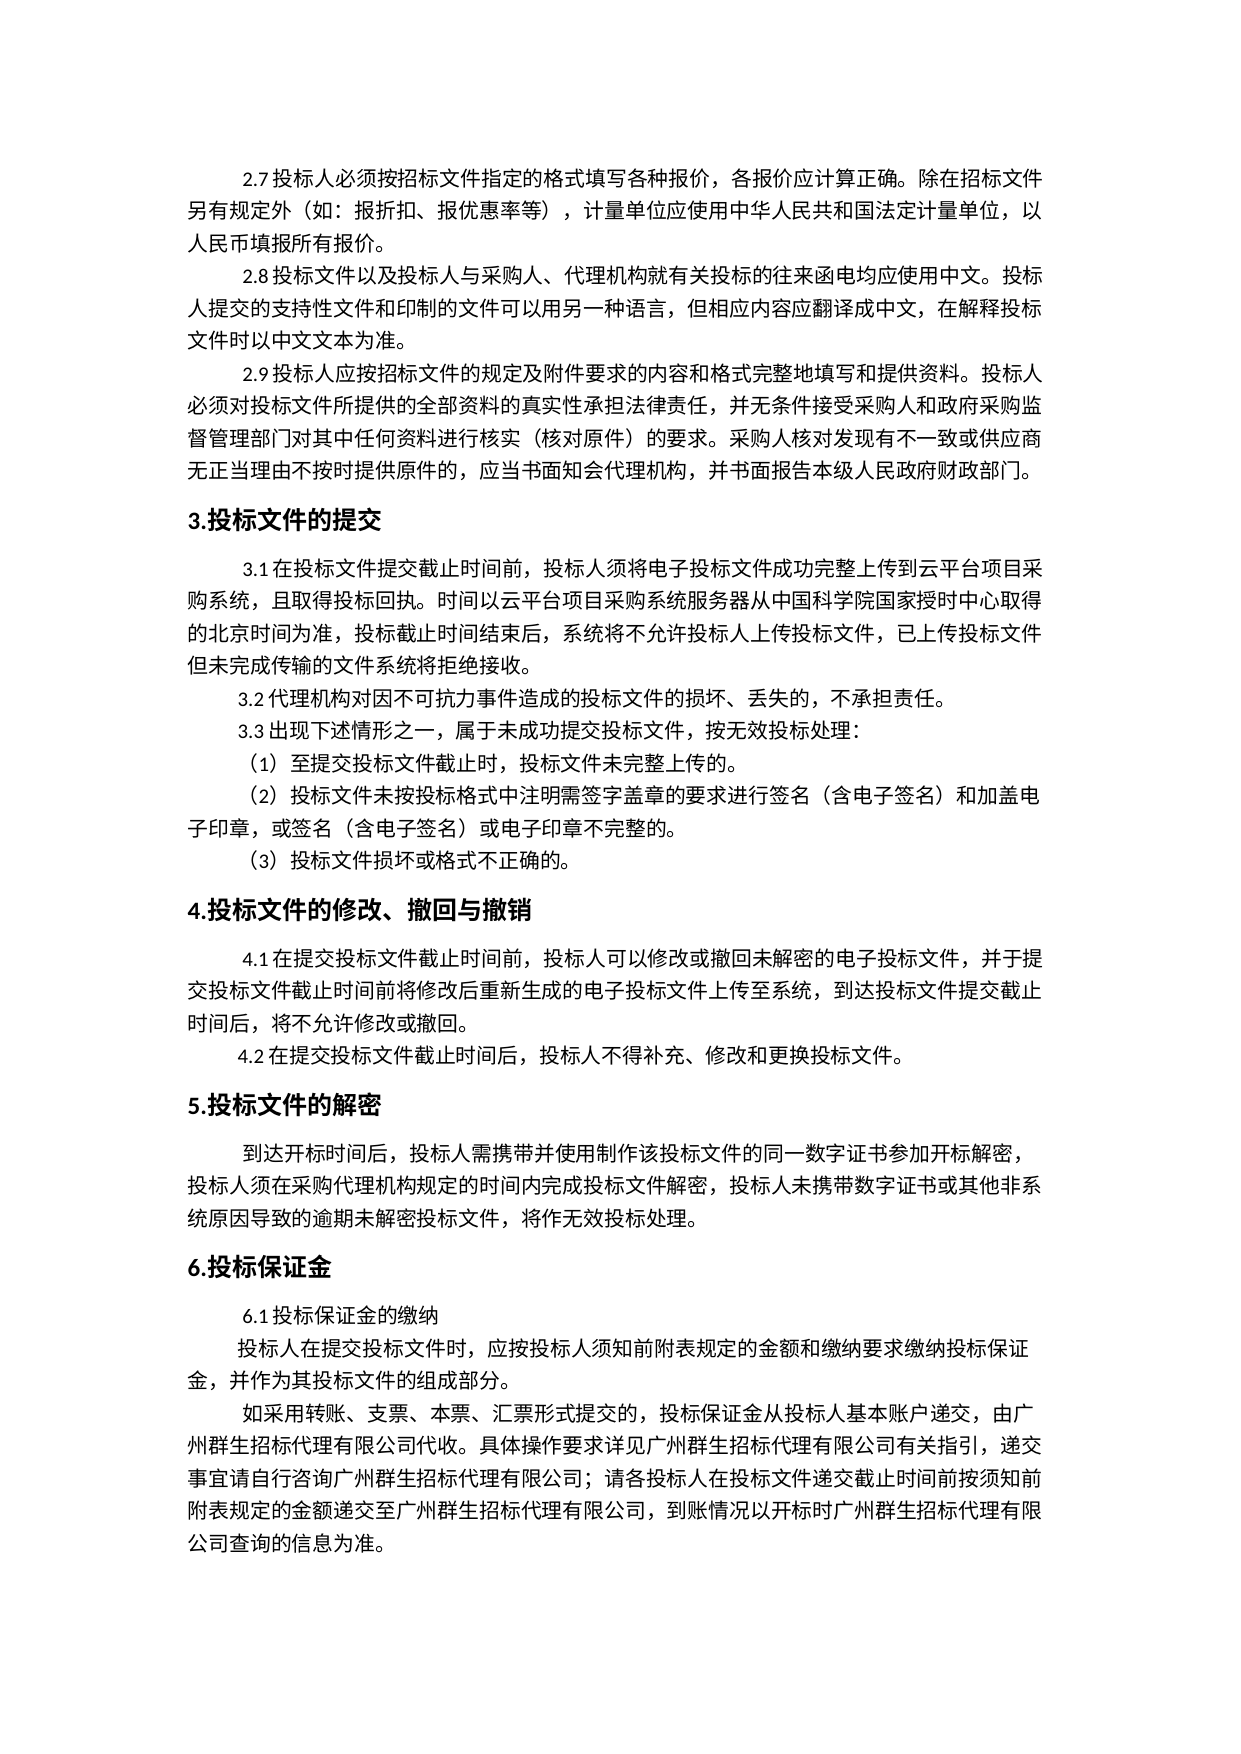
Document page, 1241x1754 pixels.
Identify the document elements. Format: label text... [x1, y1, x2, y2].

text 5.投标文件的解密 [187, 1072, 1053, 1137]
text 3.1在投标文件提交截止时间前，投标人须将电子投标文件成功完整上传到云平台项目采购系统，且取得投标回执。时间以云平台项目采购系统服务器从中国科学院国家授时中心取得的北京时间为准，投标截止时间结束后，系统将不允许投标人上传投标文件，已上传投标文件但未完成传输的文件系统将拒绝接收。 [187, 552, 1053, 682]
text 2.9投标人应按招标文件的规定及附件要求的内容和格式完整地填写和提供资料。投标人必须对投标文件所提供的全部资料的真实性承担法律责任，并无条件接受采购人和政府采购监督管理部门对其中任何资料进行核实（核对原件）的要求。采购人核对发现有不一致或供应商无正当理由不按时提供原件的，应当书面知会代理机构，并书面报告本级人民政府财政部门。 [187, 357, 1053, 487]
text 投标人在提交投标文件时，应按投标人须知前附表规定的金额和缴纳要求缴纳投标保证金，并作为其投标文件的组成部分。 [187, 1332, 1053, 1397]
text 到达开标时间后，投标人需携带并使用制作该投标文件的同一数字证书参加开标解密，投标人须在采购代理机构规定的时间内完成投标文件解密，投标人未携带数字证书或其他非系统原因导致的逾期未解密投标文件，将作无效投标处理。 [187, 1137, 1053, 1234]
text （1）至提交投标文件截止时，投标文件未完整上传的。 [187, 747, 1053, 779]
text 2.8投标文件以及投标人与采购人、代理机构就有关投标的往来函电均应使用中文。投标人提交的支持性文件和印制的文件可以用另一种语言，但相应内容应翻译成中文，在解释投标文件时以中文文本为准。 [187, 259, 1053, 357]
text 3.投标文件的提交 [187, 487, 1053, 552]
text 3.3出现下述情形之一，属于未成功提交投标文件，按无效投标处理： [187, 714, 1053, 747]
text 6.投标保证金 [187, 1234, 1053, 1299]
text 如采用转账、支票、本票、汇票形式提交的，投标保证金从投标人基本账户递交，由广州群生招标代理有限公司代收。具体操作要求详见广州群生招标代理有限公司有关指引，递交事宜请自行咨询广州群生招标代理有限公司；请各投标人在投标文件递交截止时间前按须知前附表规定的金额递交至广州群生招标代理有限公司，到账情况以开标时广州群生招标代理有限公司查询的信息为准。 [187, 1397, 1053, 1559]
text （2）投标文件未按投标格式中注明需签字盖章的要求进行签名（含电子签名）和加盖电子印章，或签名（含电子签名）或电子印章不完整的。 [187, 779, 1053, 844]
text 6.1投标保证金的缴纳 [187, 1299, 1053, 1332]
text 4.2在提交投标文件截止时间后，投标人不得补充、修改和更换投标文件。 [187, 1039, 1053, 1072]
text 4.投标文件的修改、撤回与撤销 [187, 877, 1053, 942]
text 3.2代理机构对因不可抗力事件造成的投标文件的损坏、丢失的，不承担责任。 [187, 682, 1053, 714]
text 2.7投标人必须按招标文件指定的格式填写各种报价，各报价应计算正确。除在招标文件另有规定外（如：报折扣、报优惠率等），计量单位应使用中华人民共和国法定计量单位，以人民币填报所有报价。 [187, 162, 1053, 259]
text （3）投标文件损坏或格式不正确的。 [187, 844, 1053, 877]
text 4.1在提交投标文件截止时间前，投标人可以修改或撤回未解密的电子投标文件，并于提交投标文件截止时间前将修改后重新生成的电子投标文件上传至系统，到达投标文件提交截止时间后，将不允许修改或撤回。 [187, 942, 1053, 1039]
